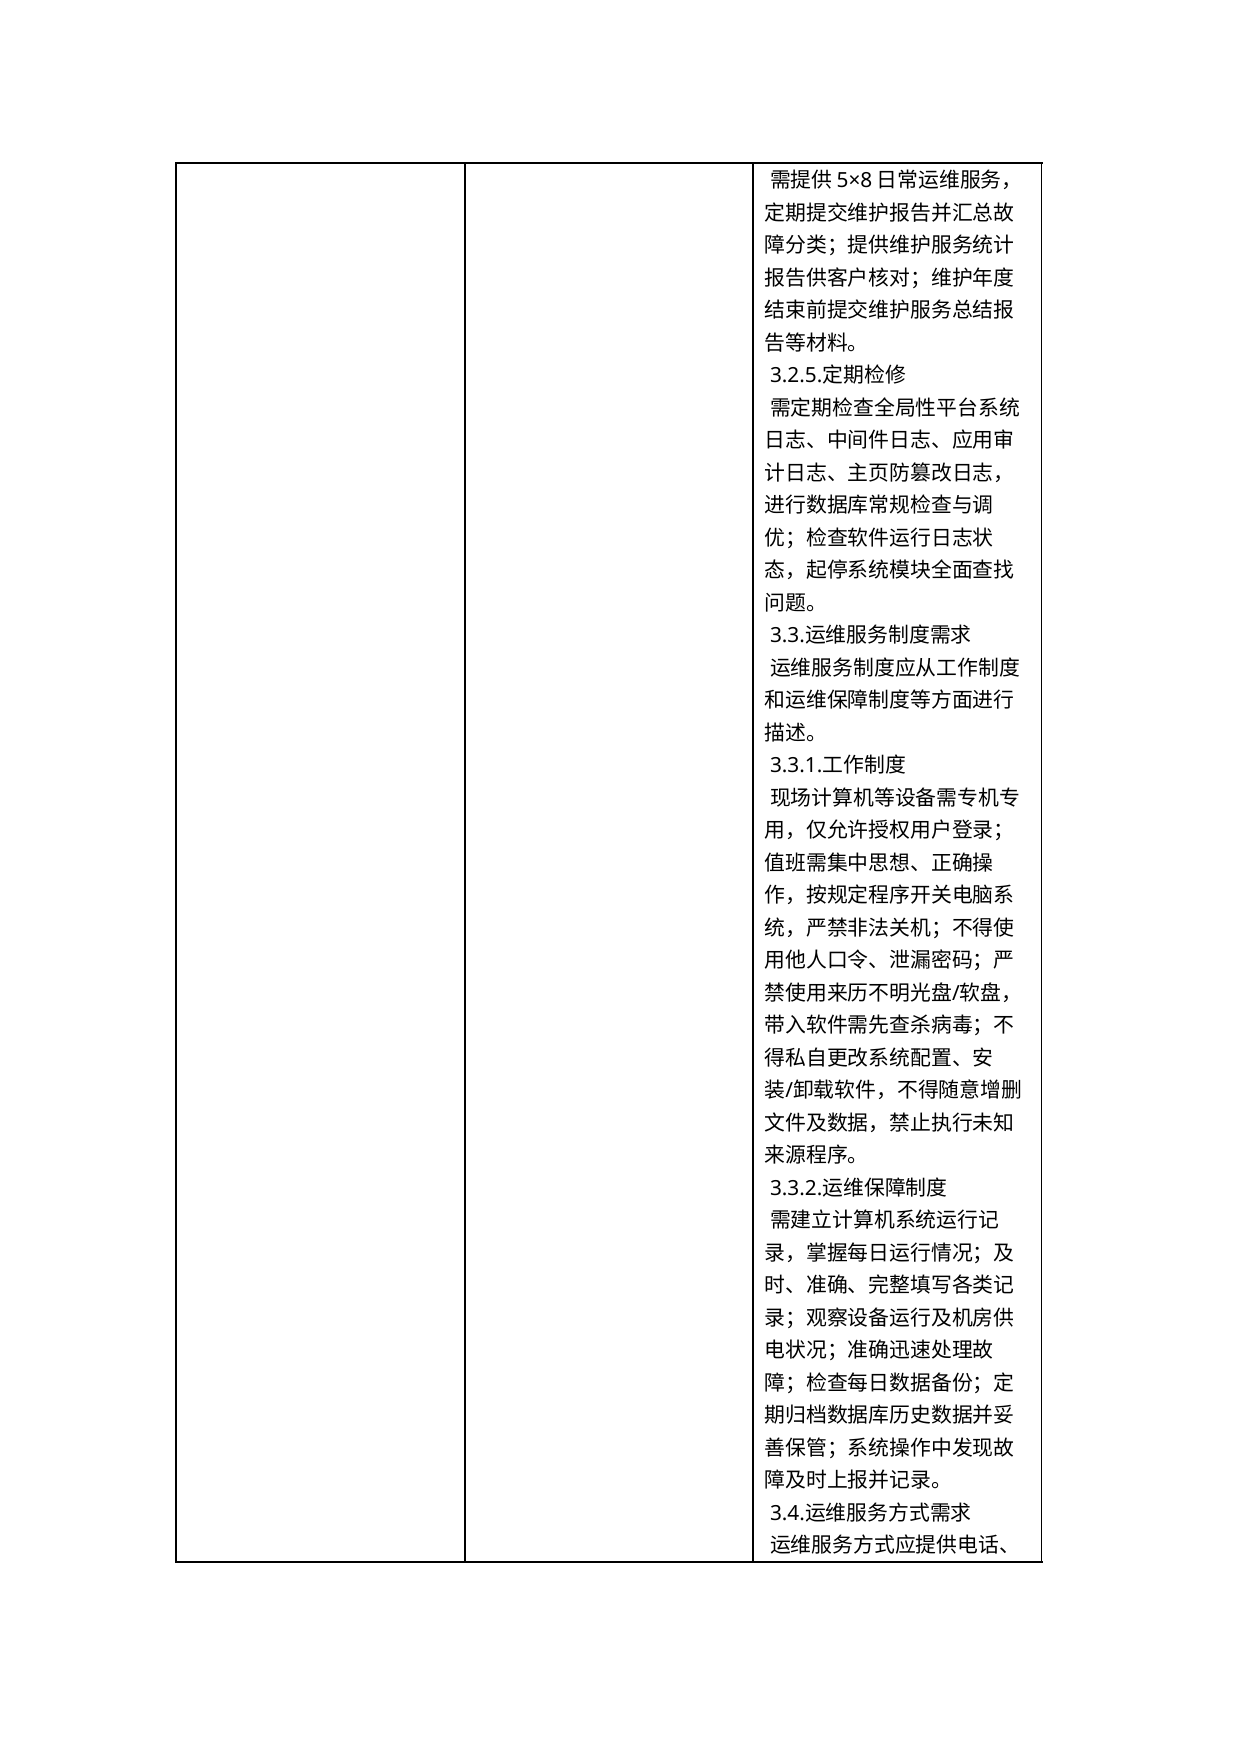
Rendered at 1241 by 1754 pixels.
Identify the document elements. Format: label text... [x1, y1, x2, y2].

table_cell [466, 164, 752, 1561]
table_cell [754, 164, 1041, 1561]
table_cell 6 [177, 164, 464, 1561]
